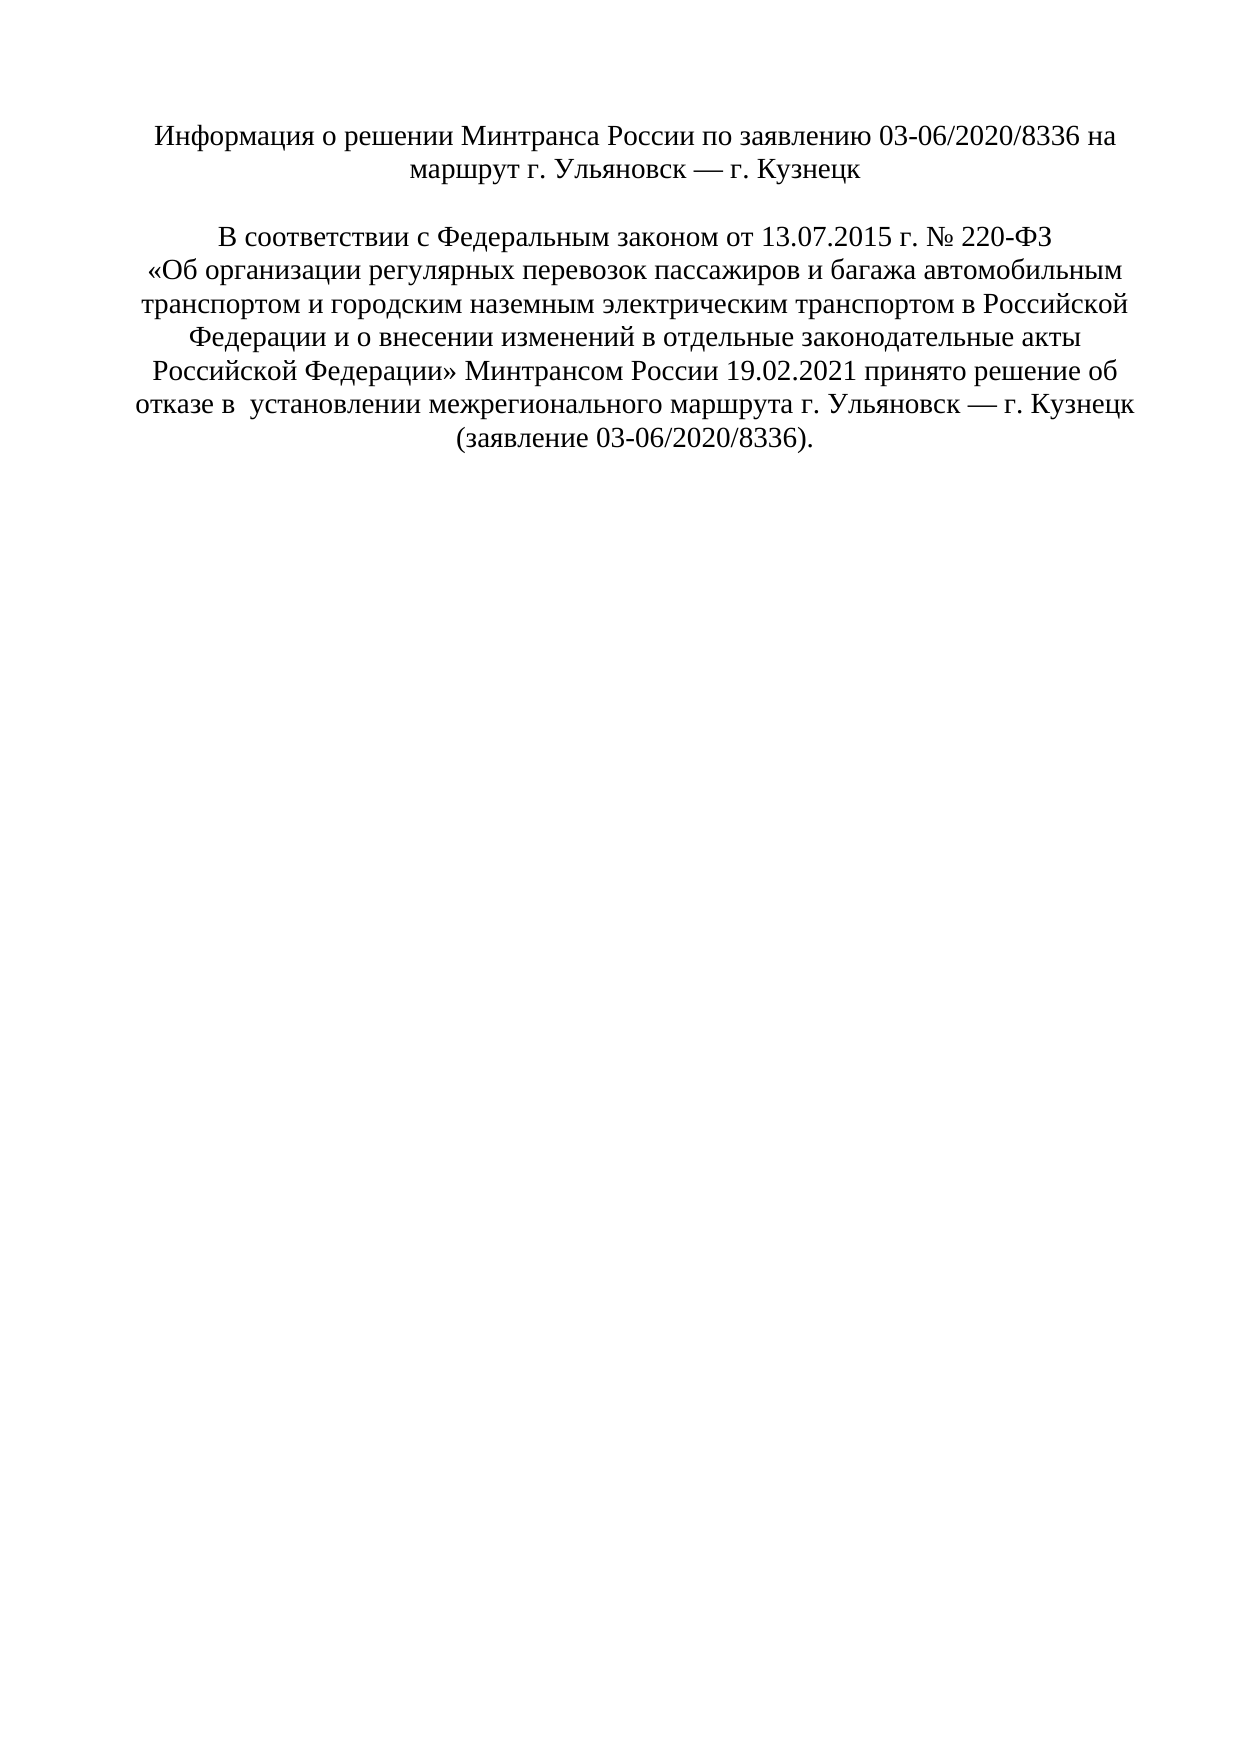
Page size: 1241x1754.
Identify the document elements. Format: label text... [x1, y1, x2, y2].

text В соответствии с Федеральным законом от 13.07.2015 г. № 220-ФЗ «Об организации регулярных перевозок пассажиров и багажа автомобильным транспортом и городским наземным электрическим транспортом в Российской Федерации и о внесении изменений в отдельные законодательные акты Российской Федерации» Минтрансом России 19.02.2021 принято решение об отказе в установлении межрегионального маршрута г. Ульяновск — г. Кузнецк (заявление 03-06/2020/8336). [118, 219, 1152, 453]
text Информация о решении Минтранса России по заявлению 03-06/2020/8336 на маршрут г. Ульяновск — г. Кузнецк [118, 118, 1152, 185]
